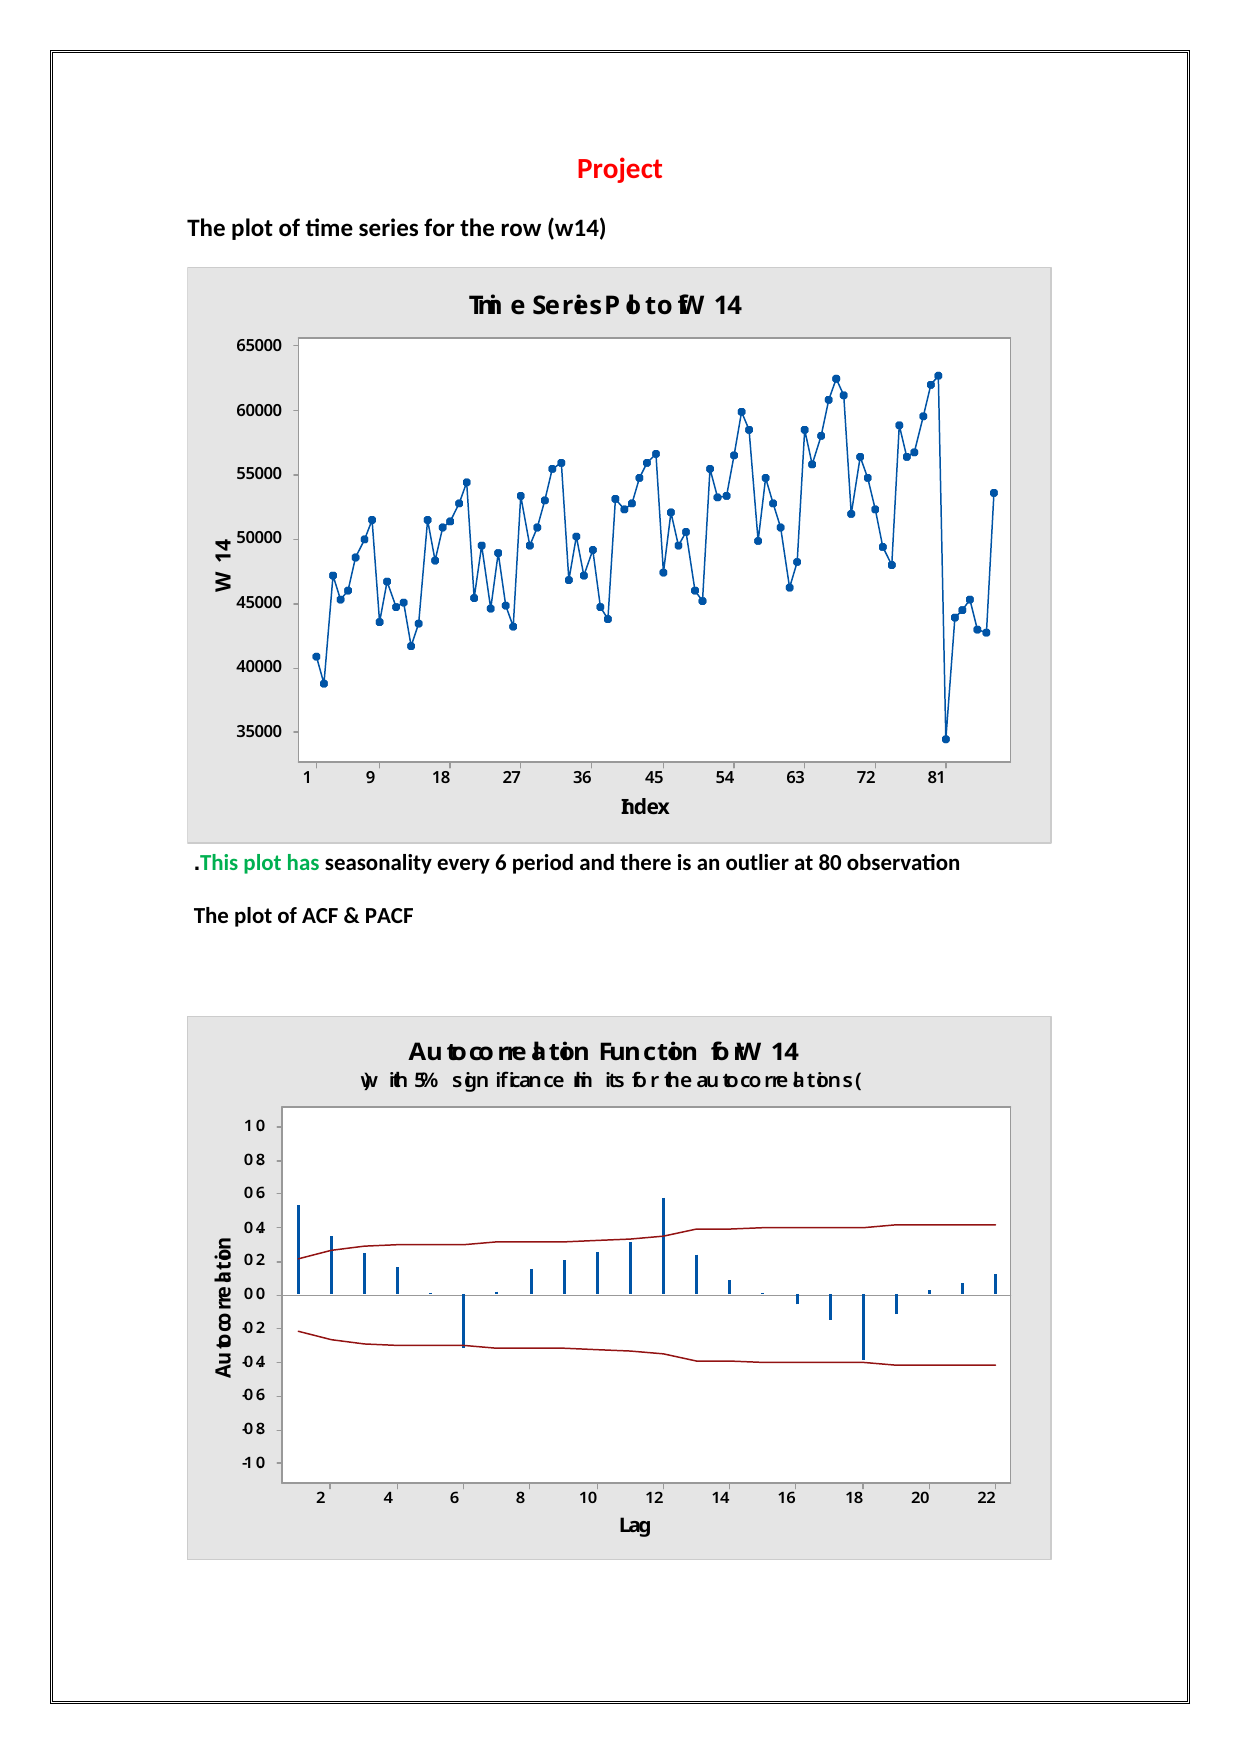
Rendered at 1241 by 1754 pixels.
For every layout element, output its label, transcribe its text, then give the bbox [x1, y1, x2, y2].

text The plot of ACF & PACF [187, 902, 1053, 929]
text The plot of time series for the row (w14) [187, 212, 1053, 242]
text This plot has seasonality every 6 period and there is an outlier at 80 observation. [187, 268, 1053, 877]
text Project [187, 150, 1053, 186]
